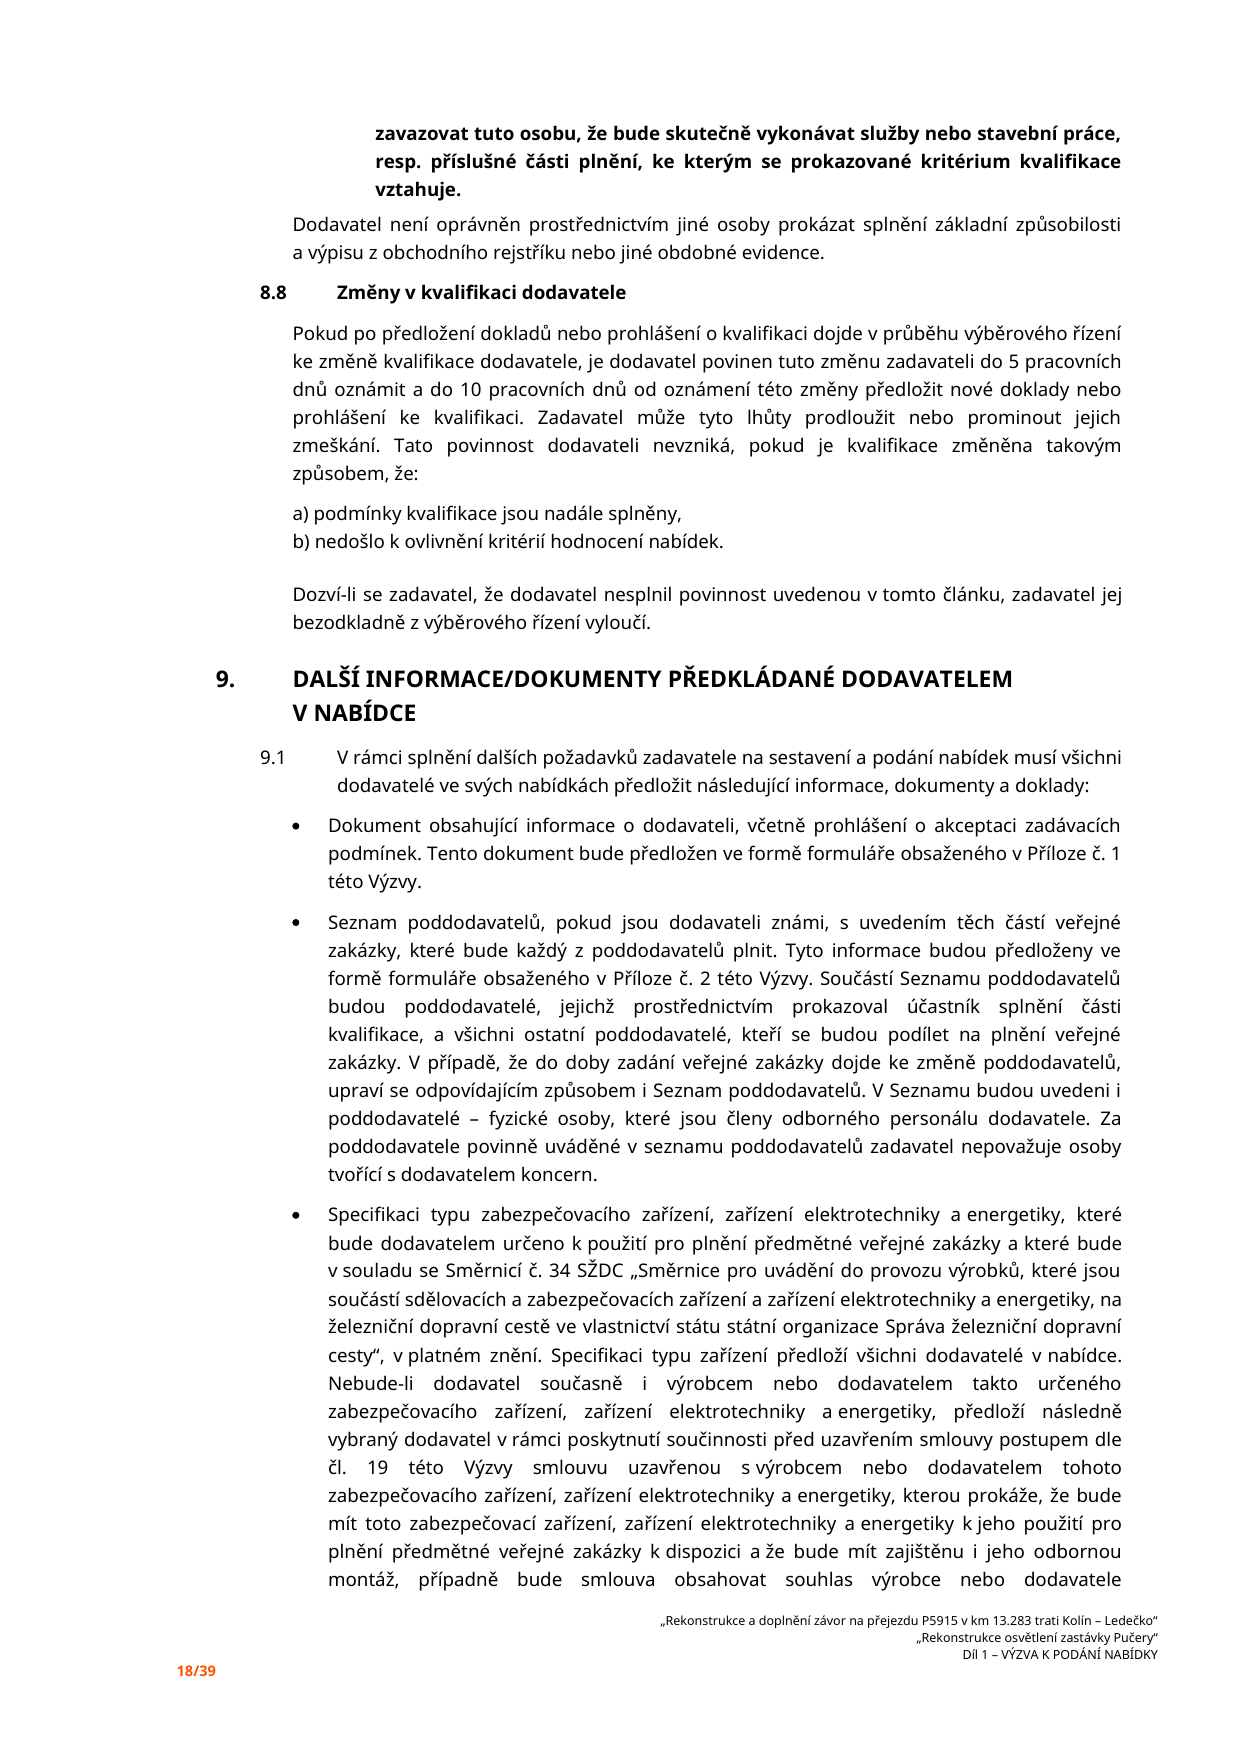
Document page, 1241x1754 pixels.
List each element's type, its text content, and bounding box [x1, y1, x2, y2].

text V rámci splnění dalších požadavků zadavatele na sestavení a podání nabídek musí všichni dodavatelé ve svých nabídkách předložit následující informace, dokumenty a doklady: [260, 744, 1122, 797]
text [292, 1202, 1122, 1592]
text Dodavatel není oprávněn prostřednictvím jiné osoby prokázat splnění základní způsobilosti a výpisu z obchodního rejstříku nebo jiné obdobné evidence. [292, 211, 1122, 264]
text Pokud po předložení dokladů nebo prohlášení o kvalifikaci dojde v průběhu výběrového řízení ke změně kvalifikace dodavatele, je dodavatel povinen tuto změnu zadavateli do 5 pracovních dnů oznámit a do 10 pracovních dnů od oznámení této změny předložit nové doklady nebo prohlášení ke kvalifikaci. Zadavatel může tyto lhůty prodloužit nebo prominout jejich zmeškání. Tato povinnost dodavateli nevzniká, pokud je kvalifikace změněna takovým způsobem, že: [292, 320, 1122, 486]
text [328, 121, 1122, 202]
text Dokument obsahující informace o dodavateli, včetně prohlášení o akceptaci zadávacích podmínek. Tento dokument bude předložen ve formě formuláře obsaženého v Příloze č. 1 této Výzvy. [292, 812, 1122, 894]
text Změny v kvalifikaci dodavatele [260, 279, 1122, 305]
text Seznam poddodavatelů, pokud jsou dodavateli známi, s uvedením těch částí veřejné zakázky, které bude každý z poddodavatelů plnit. Tyto informace budou předloženy ve formě formuláře obsaženého v Příloze č. 2 této Výzvy. Součástí Seznamu poddodavatelů budou poddodavatelé, jejichž prostřednictvím prokazoval účastník splnění části kvalifikace, a všichni ostatní poddodavatelé, kteří se budou podílet na plnění veřejné zakázky. V případě, že do doby zadání veřejné zakázky dojde ke změně poddodavatelů, upraví se odpovídajícím způsobem i Seznam poddodavatelů. V Seznamu budou uvedeni i poddodavatelé – fyzické osoby, které jsou členy odborného personálu dodavatele. Za poddodavatele povinně uváděné v seznamu poddodavatelů zadavatel nepovažuje osoby tvořící s dodavatelem koncern. [292, 909, 1122, 1187]
text b) nedošlo k ovlivnění kritérií hodnocení nabídek. [292, 529, 1122, 554]
text DALŠÍ INFORMACE/DOKUMENTY PŘEDKLÁDANÉ DODAVATELEM V NABÍDCE [216, 663, 1122, 728]
text Dozví-li se zadavatel, že dodavatel nesplnil povinnost uvedenou v tomto článku, zadavatel jej bezodkladně z výběrového řízení vyloučí. [292, 582, 1122, 635]
text a) podmínky kvalifikace jsou nadále splněny, [292, 501, 1122, 526]
